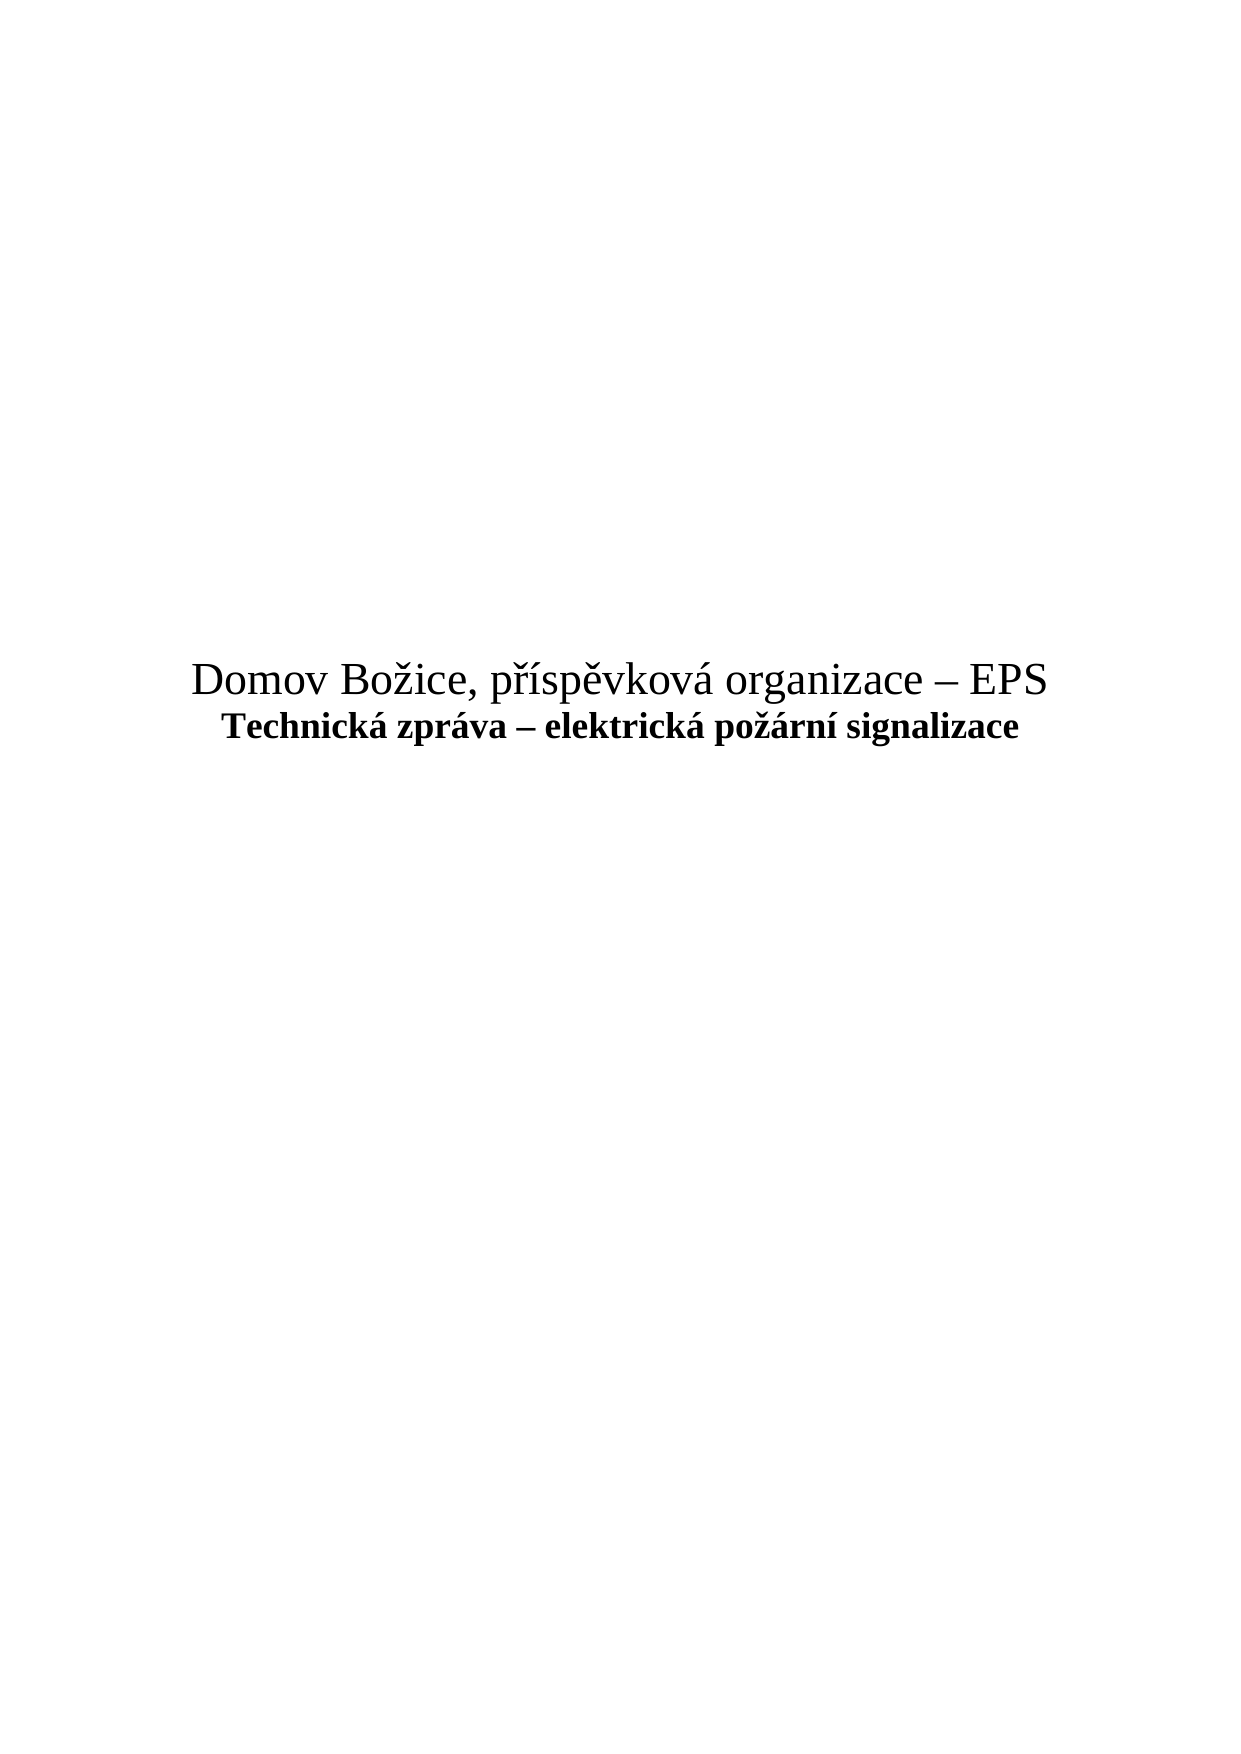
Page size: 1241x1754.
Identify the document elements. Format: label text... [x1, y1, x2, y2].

text Domov Božice, příspěvková organizace – EPS [148, 651, 1093, 704]
text Technická zpráva – elektrická požární signalizace [148, 704, 1093, 747]
